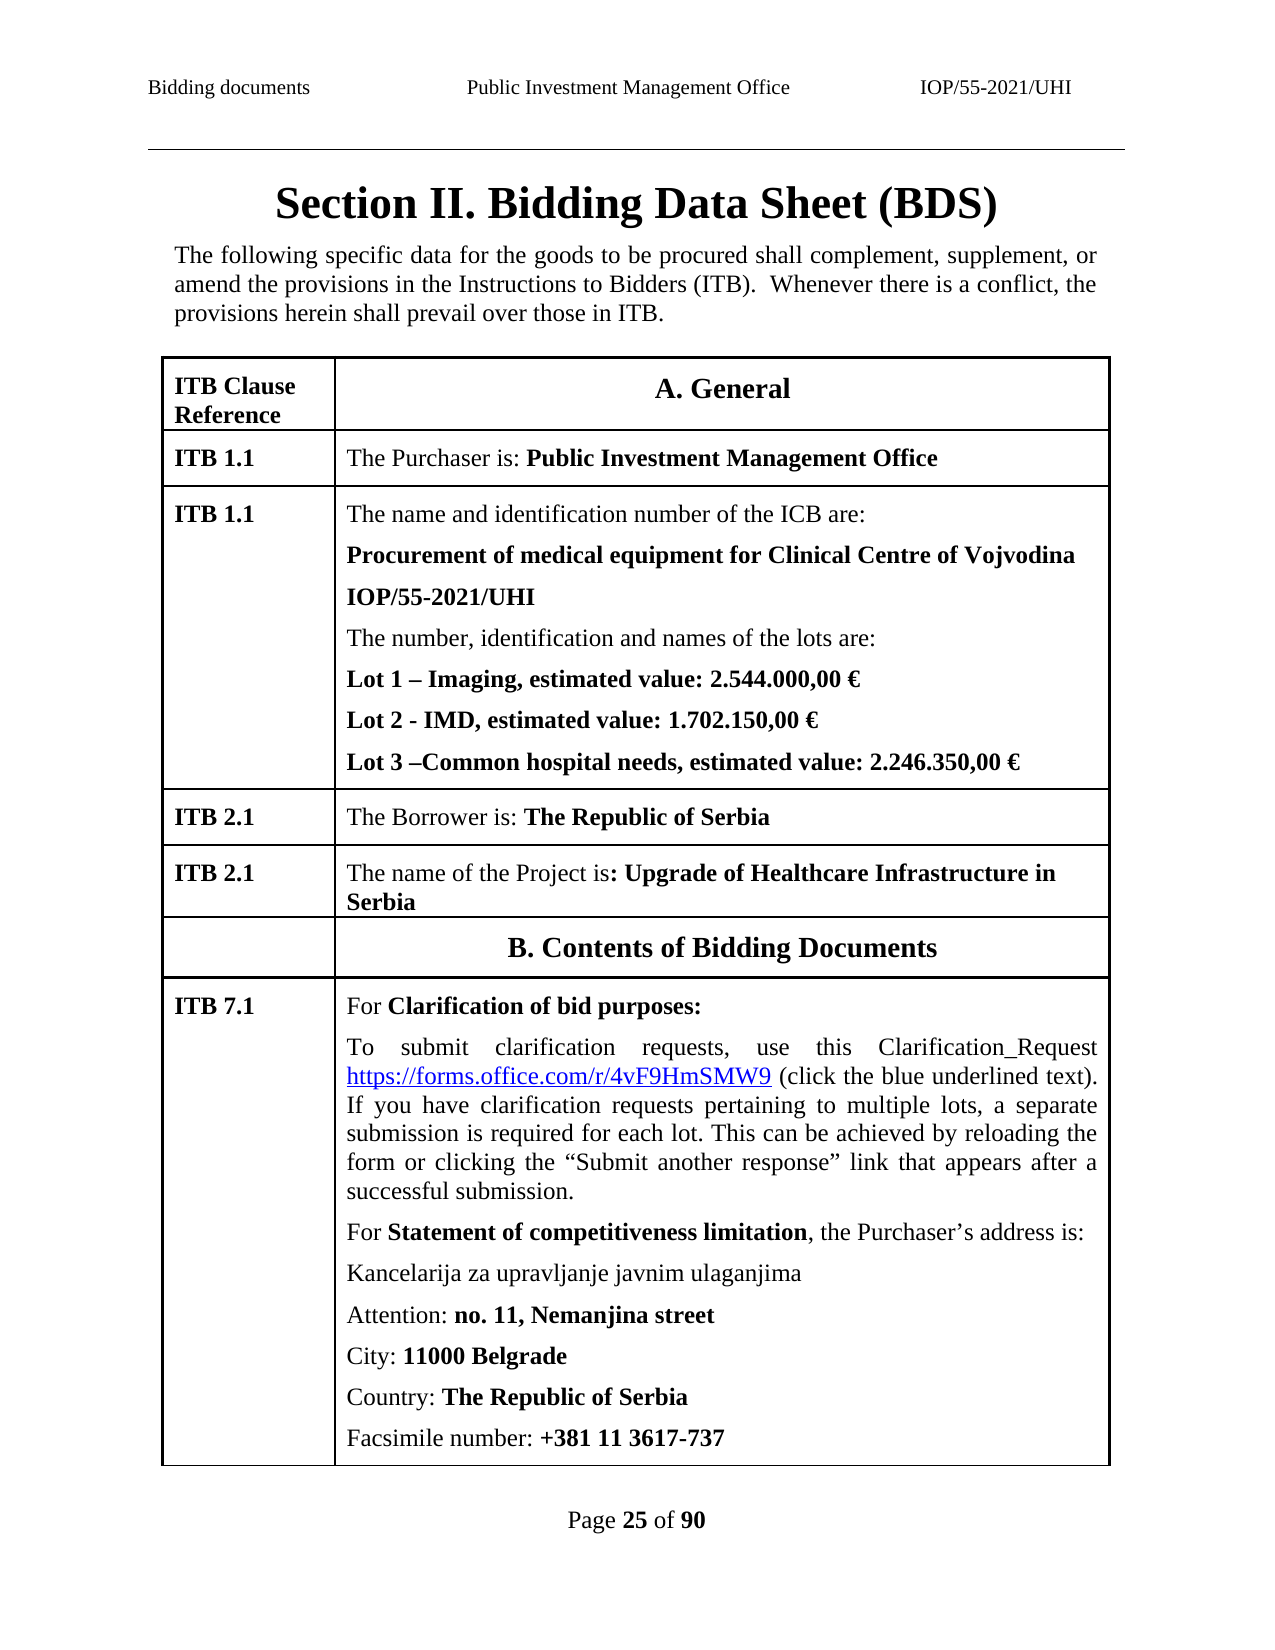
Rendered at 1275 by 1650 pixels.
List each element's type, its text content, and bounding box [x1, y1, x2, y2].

table_cell [164, 918, 334, 976]
table_cell The Purchaser is: Public Investment Management Office [336, 431, 1108, 484]
table_cell ITB Clause Reference [164, 359, 334, 429]
table_cell ITB 2.1 [164, 790, 334, 844]
table_cell The name and identification number of the ICB are: Procurement of medical equipment for Clinical Centre of Vojvodina IOP/55-2021/UHI The number, identification and names of the lots are: Lot 1 – Imaging, estimated value: 2.544.000,00 € Lot 2 - IMD, estimated value: 1.702.150,00 € Lot 3 –Common hospital needs, estimated value: 2.246.350,00 € [336, 487, 1108, 788]
table_cell B. Contents of Bidding Documents [336, 918, 1108, 976]
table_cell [336, 979, 1108, 1465]
table_header Section II. Bidding Data Sheet (BDS) The following specific data for the goods to be procured shall complement, supplement, or amend the provisions in the Instructions to Bidders (ITB). Whenever there is a conflict, the provisions herein shall prevail over those in ITB. [163, 150, 1110, 356]
table_cell A. General [336, 359, 1108, 429]
table_cell The Borrower is: The Republic of Serbia [336, 790, 1108, 844]
table_cell ITB 1.1 [164, 431, 334, 484]
table_cell ITB 2.1 [164, 846, 334, 916]
table_cell ITB 7.1 [164, 979, 334, 1465]
table_cell ITB 1.1 [164, 487, 334, 788]
table_cell The name of the Project is: Upgrade of Healthcare Infrastructure in Serbia [336, 846, 1108, 916]
